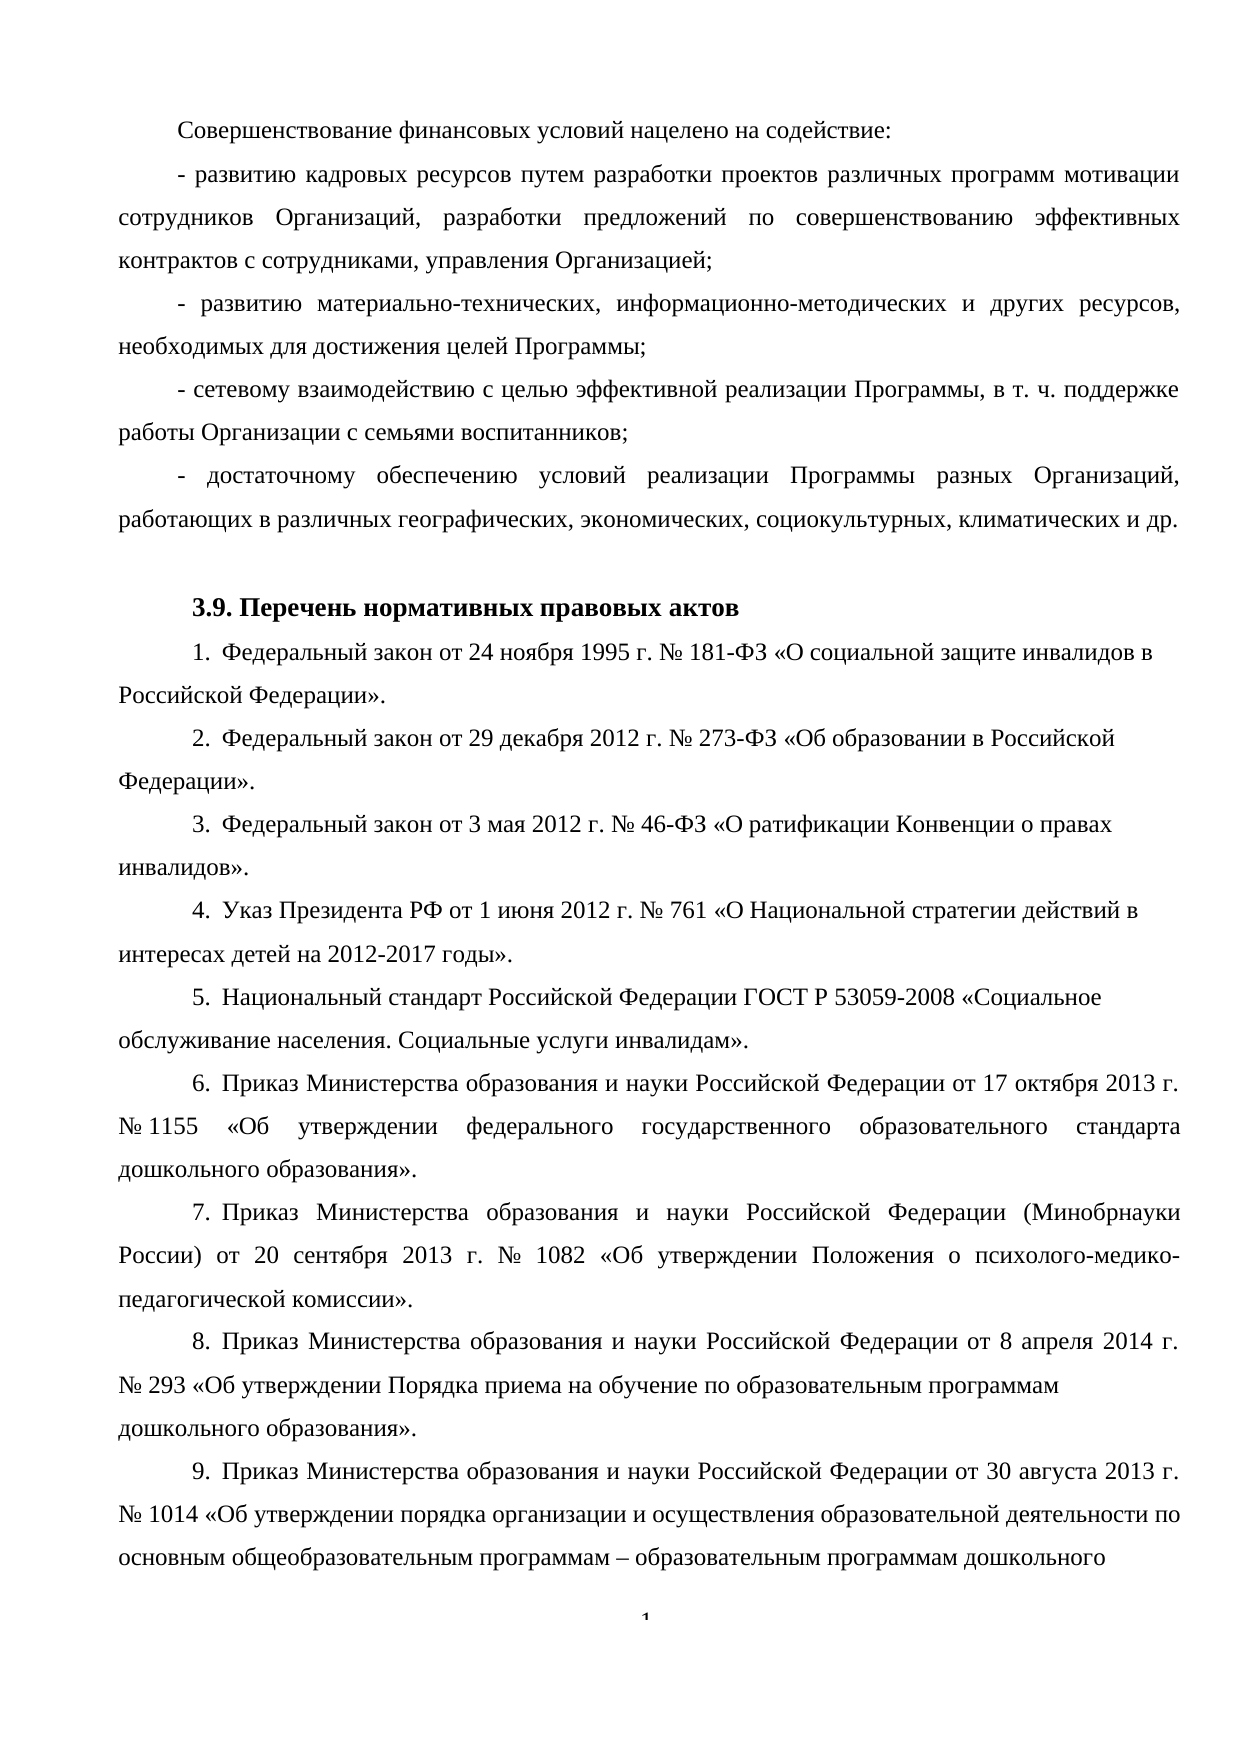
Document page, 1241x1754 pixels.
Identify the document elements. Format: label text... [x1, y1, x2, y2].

list Федеральный закон от 29 декабря 2012 г. № 273-ФЗ «Об образовании в Российской Федерации». [118, 723, 1181, 795]
list развитию материально-технических, информационно-методических и других ресурсов, необходимых для достижения целей Программы; [118, 288, 1181, 360]
text № 1014 «Об утверждении порядка организации и осуществления образовательной деятельности по основным общеобразовательным программам – образовательным программам дошкольного [118, 1499, 1183, 1571]
list сетевому взаимодействию с целью эффективной реализации Программы, в т. ч. поддержке работы Организации с семьями воспитанников; [118, 374, 1181, 446]
list Приказ Министерства образования и науки Российской Федерации от 17 октября 2013 г. [118, 1068, 1205, 1097]
subtitle Перечень нормативных правовых актов [118, 591, 1205, 622]
list Приказ Министерства образования и науки Российской Федерации от 30 августа 2013 г. [118, 1456, 1205, 1485]
list Федеральный закон от 24 ноября 1995 г. № 181-ФЗ «О социальной защите инвалидов в Российской Федерации». [118, 637, 1181, 709]
list Указ Президента РФ от 1 июня 2012 г. № 761 «О Национальной стратегии действий в интересах детей на 2012-2017 годы». [118, 896, 1181, 967]
text Совершенствование финансовых условий нацелено на содействие: [177, 115, 1205, 144]
text № 1155 «Об утверждении федерального государственного образовательного стандарта дошкольного образования». [118, 1111, 1181, 1183]
list Приказ Министерства образования и науки Российской Федерации (Минобрнауки России) от 20 сентября 2013 г. № 1082 «Об утверждении Положения о психолого-медико- педагогической комиссии». [118, 1197, 1182, 1312]
list Федеральный закон от 3 мая 2012 г. № 46-ФЗ «О ратификации Конвенции о правах инвалидов». [118, 809, 1181, 881]
list достаточному обеспечению условий реализации Программы разных Организаций, работающих в различных географических, экономических, социокультурных, климатических и др. [118, 461, 1181, 532]
list развитию кадровых ресурсов путем разработки проектов различных программ мотивации сотрудников Организаций, разработки предложений по совершенствованию эффективных контрактов с сотрудниками, управления Организацией; [118, 159, 1181, 274]
list Приказ Министерства образования и науки Российской Федерации от 8 апреля 2014 г. [118, 1327, 1205, 1355]
text № 293 «Об утверждении Порядка приема на обучение по образовательным программам дошкольного образования». [118, 1370, 1181, 1442]
list Национальный стандарт Российской Федерации ГОСТ Р 53059-2008 «Социальное обслуживание населения. Социальные услуги инвалидам». [118, 982, 1182, 1054]
